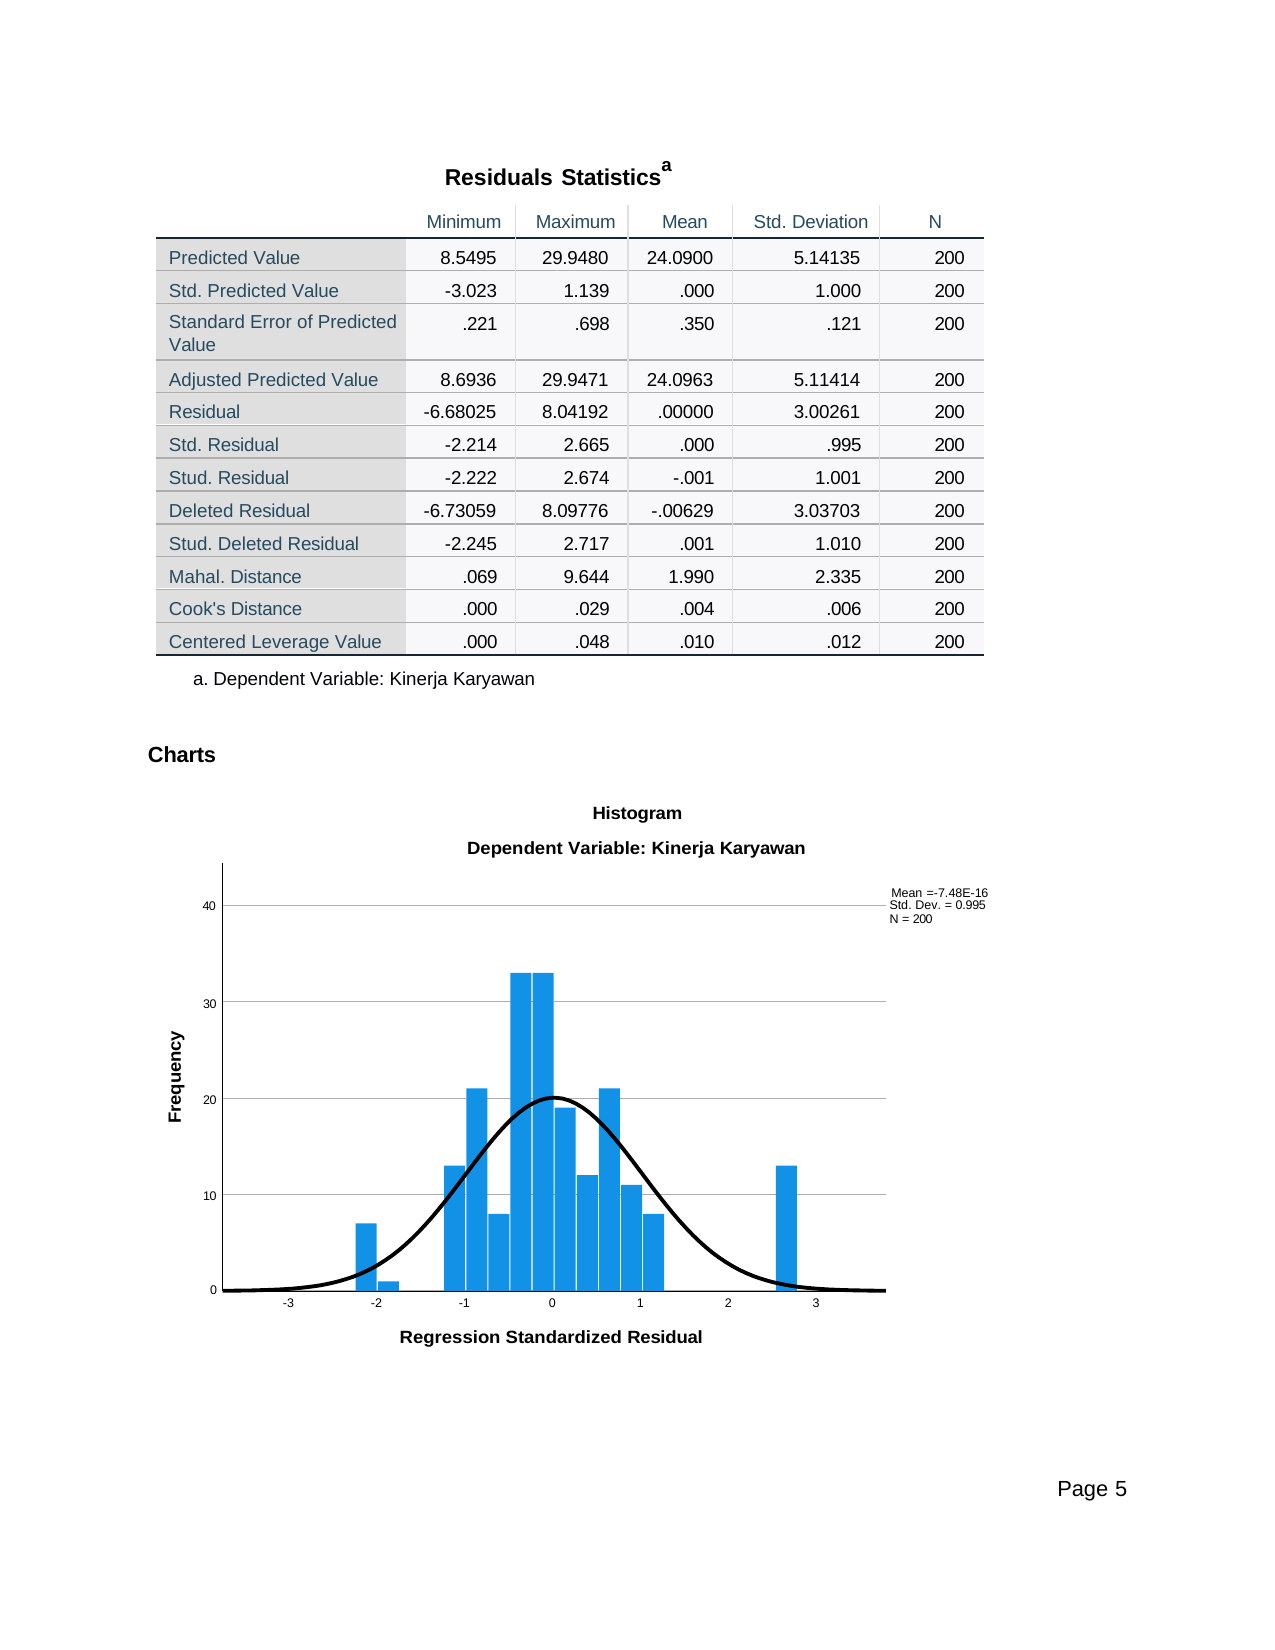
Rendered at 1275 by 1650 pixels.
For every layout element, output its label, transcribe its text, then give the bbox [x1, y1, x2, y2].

table_cell .012 [733, 623, 879, 654]
table_cell Mahal. Distance [156, 557, 406, 588]
table_cell 29.9471 [516, 361, 627, 392]
table_header Minimum [156, 205, 515, 237]
table_cell .698 [516, 304, 627, 359]
table_cell 1.139 [516, 271, 627, 303]
table_cell Predicted Value [156, 239, 406, 270]
table_cell Std. Residual [156, 426, 406, 457]
table_cell .221 [406, 304, 515, 359]
table_cell Stud. Deleted Residual [156, 525, 406, 556]
table_cell 29.9480 [516, 239, 627, 270]
table_cell 200 [880, 393, 984, 424]
table_cell Centered Leverage Value [156, 623, 406, 654]
table_cell 200 [880, 492, 984, 523]
table_cell 1.001 [733, 459, 879, 490]
text Residuals Statisticsa [444, 153, 1096, 190]
table_cell .069 [406, 557, 515, 588]
table_header N [880, 205, 984, 237]
text 10 [203, 1188, 1096, 1203]
table_cell 1.010 [733, 525, 879, 556]
table_cell 200 [880, 459, 984, 490]
table_cell 24.0900 [629, 239, 732, 270]
table_cell .000 [406, 590, 515, 621]
text Histogram [352, 803, 922, 823]
table_cell Adjusted Predicted Value [156, 361, 406, 392]
text 30 [203, 996, 1096, 1011]
table_cell .000 [629, 426, 732, 457]
table_cell Cook's Distance [156, 590, 406, 621]
table_cell 8.5495 [406, 239, 515, 270]
table_cell 9.644 [516, 557, 627, 588]
text Dependent Variable: Kinerja Karyawan [351, 838, 922, 858]
table_cell 8.04192 [516, 393, 627, 424]
table_cell .350 [629, 304, 732, 359]
table_cell -.00629 [629, 492, 732, 523]
table_cell .121 [733, 304, 879, 359]
text 20 [203, 1092, 1096, 1107]
table_cell Std. Predicted Value [156, 271, 406, 303]
table_cell .004 [629, 590, 732, 621]
table_cell 200 [880, 590, 984, 621]
table_cell -6.73059 [406, 492, 515, 523]
table_cell 200 [880, 271, 984, 303]
table_cell -3.023 [406, 271, 515, 303]
table_cell .000 [629, 271, 732, 303]
table_header Mean [629, 205, 732, 237]
table_cell .000 [406, 623, 515, 654]
table_cell 5.14135 [733, 239, 879, 270]
table_cell 5.11414 [733, 361, 879, 392]
table_cell -6.68025 [406, 393, 515, 424]
table_cell 8.6936 [406, 361, 515, 392]
text -3 -2 -1 0 1 2 3 [283, 1297, 1096, 1311]
table_header Maximum [516, 205, 627, 237]
table_cell Deleted Residual [156, 492, 406, 523]
table_cell 200 [880, 361, 984, 392]
table_cell .00000 [629, 393, 732, 424]
table_cell Residual [156, 393, 406, 424]
table_cell Standard Error of Predicted Value [156, 304, 406, 359]
text N = 200 [135, 913, 933, 926]
table_cell .001 [629, 525, 732, 556]
table_cell 1.000 [733, 271, 879, 303]
table_cell -2.222 [406, 459, 515, 490]
table_cell 24.0963 [629, 361, 732, 392]
table_cell 200 [880, 239, 984, 270]
table_cell -2.214 [406, 426, 515, 457]
table_cell 3.03703 [733, 492, 879, 523]
text Charts [148, 742, 1096, 767]
table_cell .048 [516, 623, 627, 654]
table_cell 200 [880, 426, 984, 457]
table_cell 200 [880, 557, 984, 588]
table_header Std. Deviation [733, 205, 879, 237]
table_cell 3.00261 [733, 393, 879, 424]
table_cell 2.665 [516, 426, 627, 457]
text 40 Std. Dev. = 0.995 [135, 900, 986, 913]
table_cell 200 [880, 304, 984, 359]
table_cell Stud. Residual [156, 459, 406, 490]
table_cell .010 [629, 623, 732, 654]
table_cell 1.990 [629, 557, 732, 588]
table_cell .006 [733, 590, 879, 621]
table_cell -2.245 [406, 525, 515, 556]
table_cell 200 [880, 525, 984, 556]
list Dependent Variable: Kinerja Karyawan [193, 668, 1096, 689]
table_cell 2.335 [733, 557, 879, 588]
text Mean =-7.48E-16 [135, 886, 988, 900]
table_cell -.001 [629, 459, 732, 490]
table_cell 2.717 [516, 525, 627, 556]
table_cell 8.09776 [516, 492, 627, 523]
table_cell .995 [733, 426, 879, 457]
table_cell 2.674 [516, 459, 627, 490]
text 0 [210, 1284, 1096, 1297]
text Regression Standardized Residual [399, 1327, 1096, 1348]
table_cell 200 [880, 623, 984, 654]
table_cell .029 [516, 590, 627, 621]
